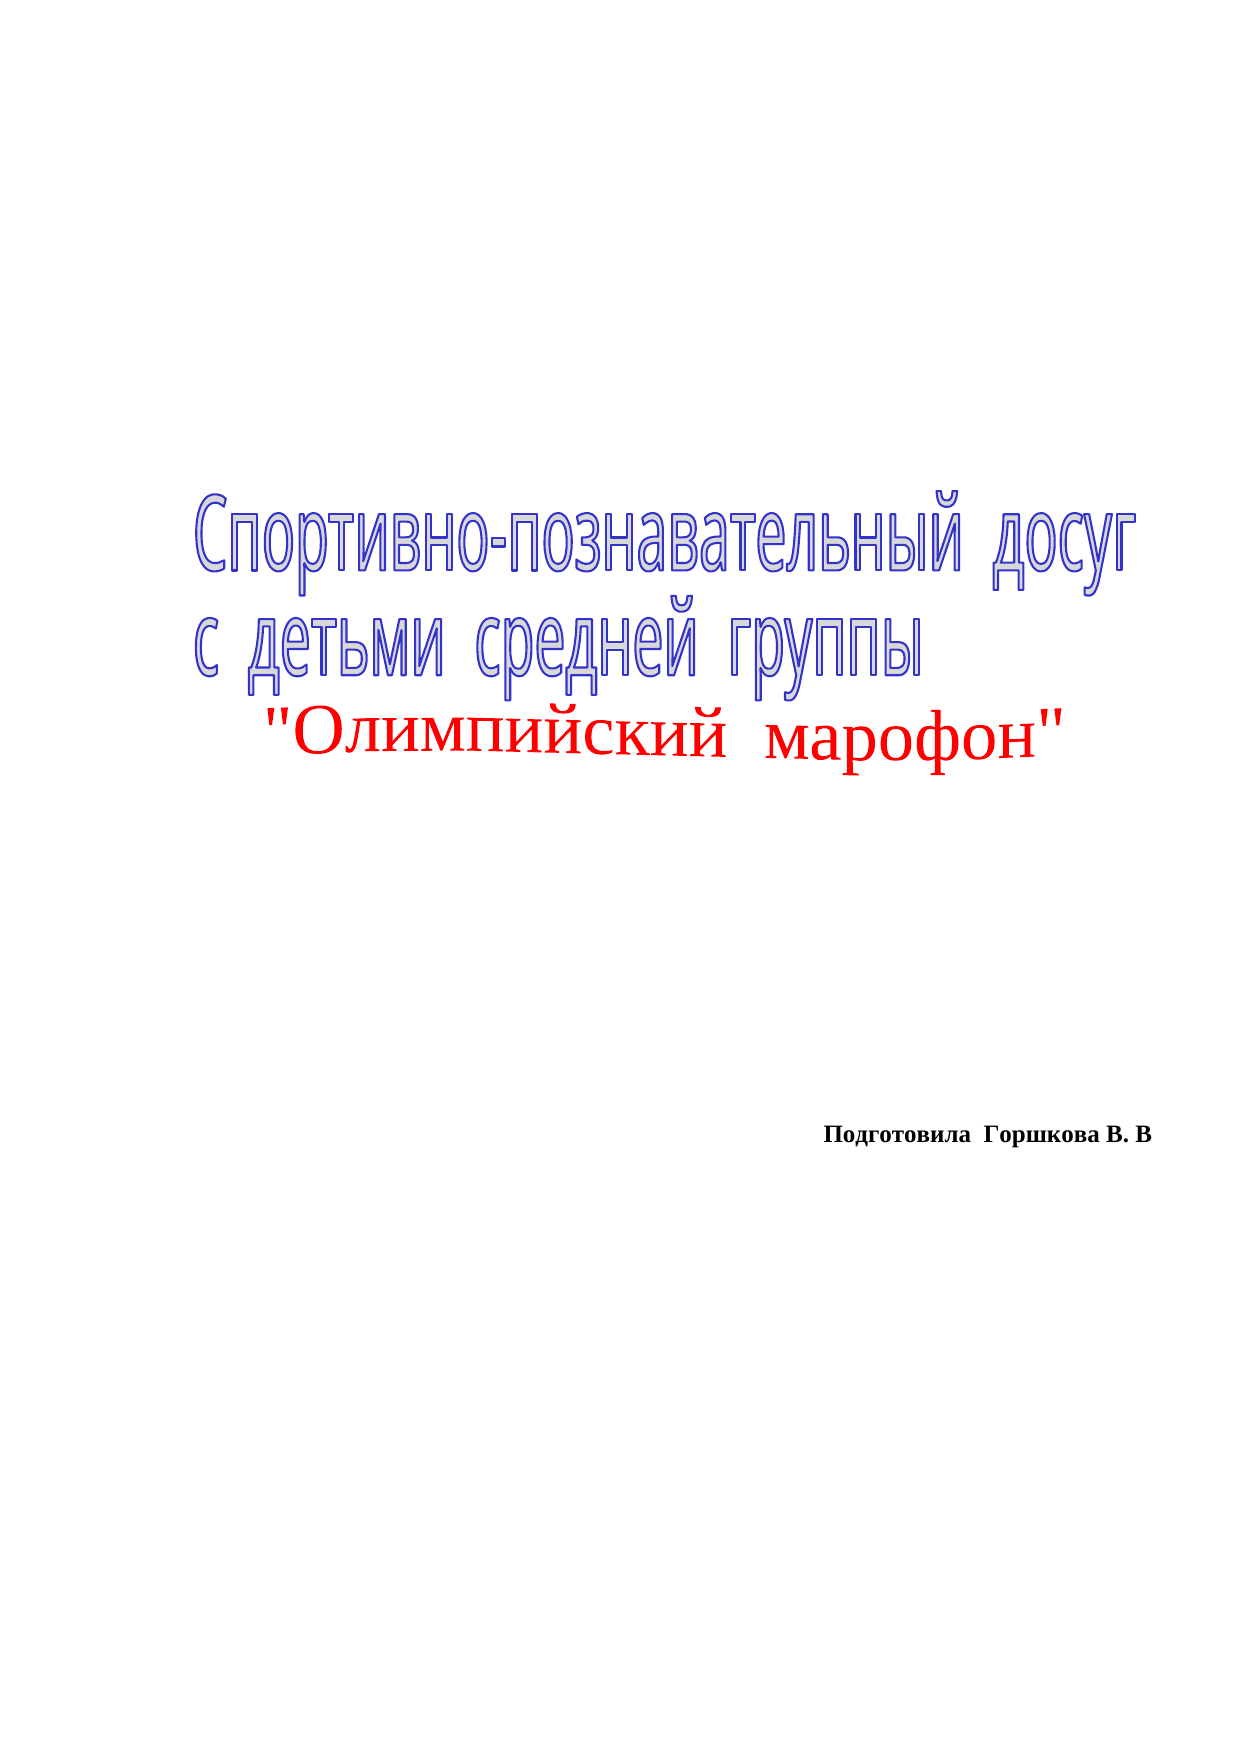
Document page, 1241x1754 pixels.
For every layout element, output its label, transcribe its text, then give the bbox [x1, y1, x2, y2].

text Подготовила Горшкова В. В [177, 1119, 1152, 1148]
